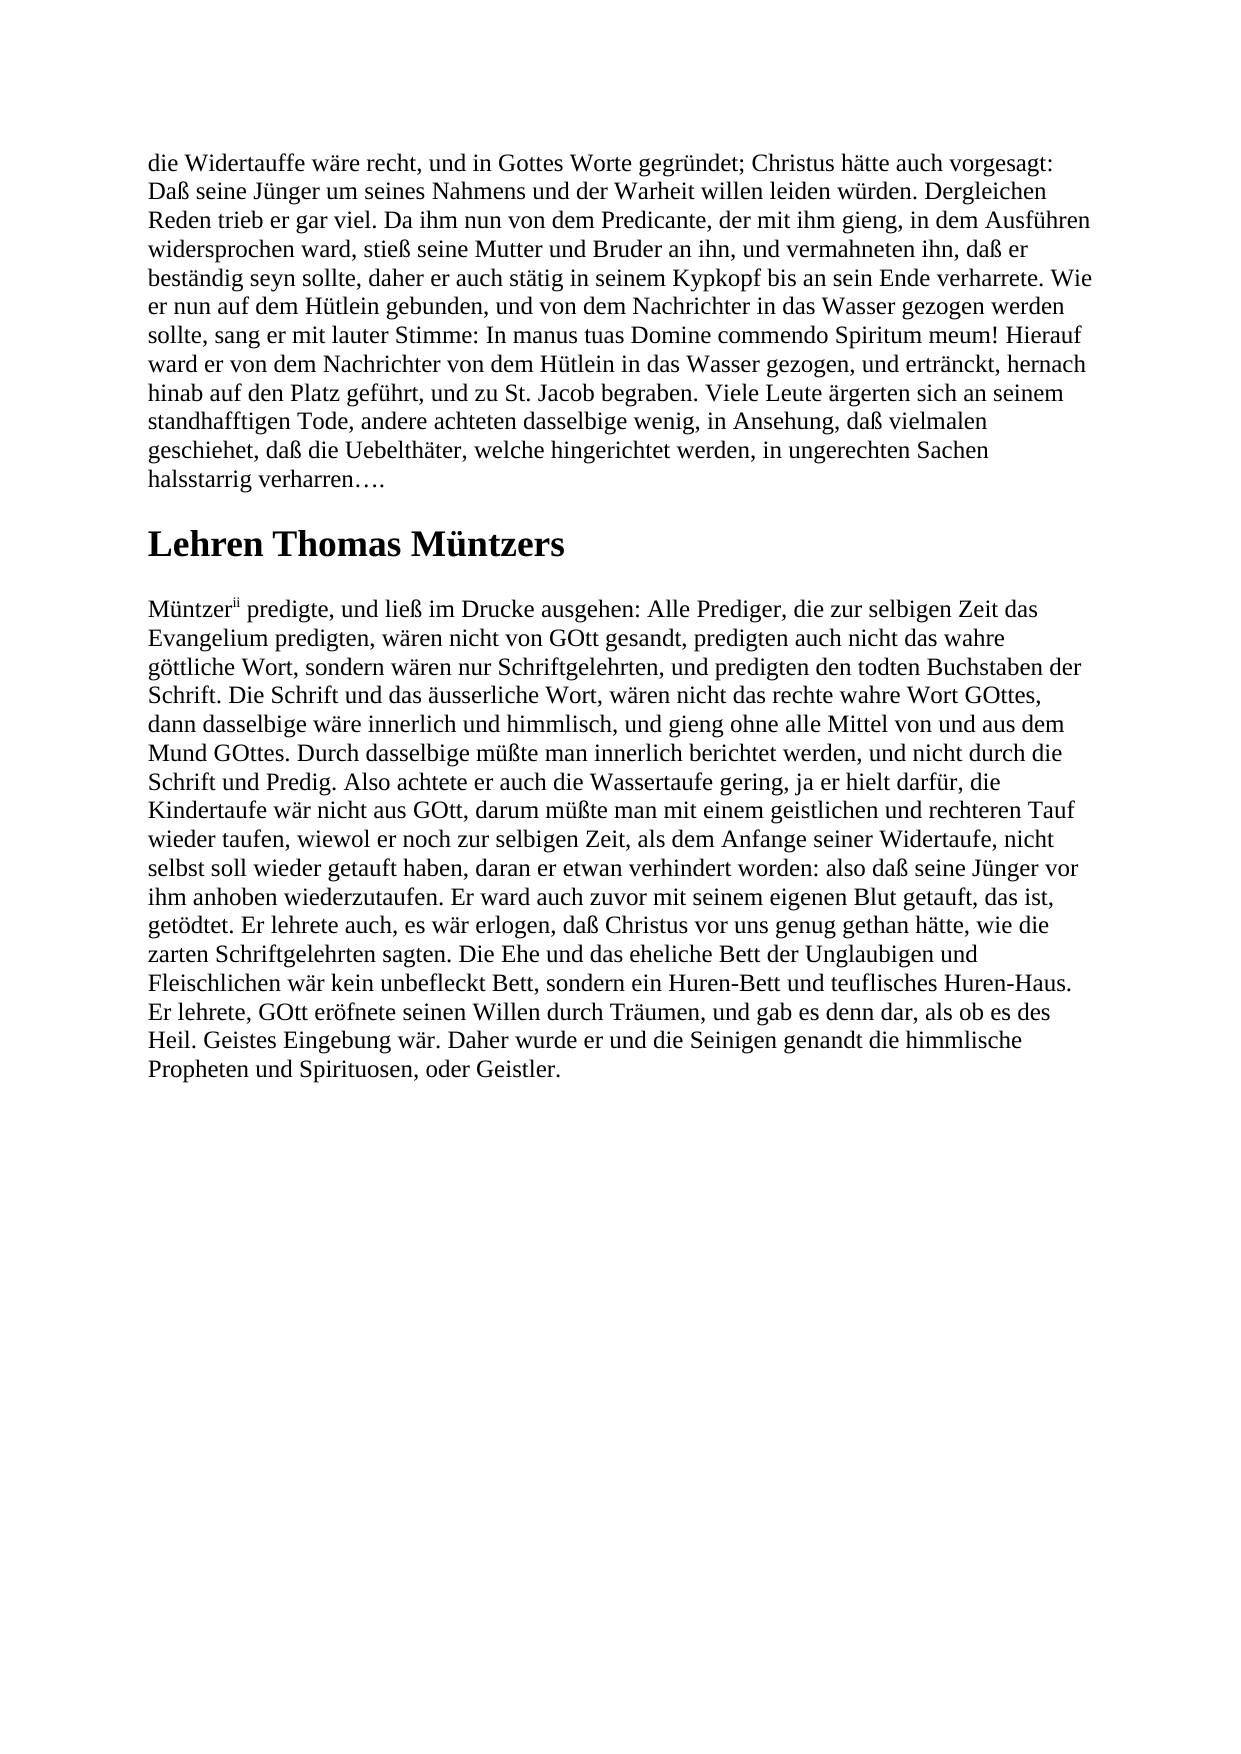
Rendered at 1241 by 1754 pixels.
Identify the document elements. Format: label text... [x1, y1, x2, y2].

text Müntzer predigte, und ließ im Drucke ausgehen: Alle Prediger, die zur selbigen Zeit das Evangelium predigten, wären nicht von GOtt gesandt, predigten auch nicht das wahre göttliche Wort, sondern wären nur Schriftgelehrten, und predigten den todten Buchstaben der Schrift. Die Schrift und das äusserliche Wort, wären nicht das rechte wahre Wort GOttes, dann dasselbige wäre innerlich und himmlisch, und gieng ohne alle Mittel von und aus dem Mund GOttes. Durch dasselbige müßte man innerlich berichtet werden, und nicht durch die Schrift und Predig. Also achtete er auch die Wassertaufe gering, ja er hielt darfür, die Kindertaufe wär nicht aus GOtt, darum müßte man mit einem geistlichen und rechteren Tauf wieder taufen, wiewol er noch zur selbigen Zeit, als dem Anfange seiner Widertaufe, nicht selbst soll wieder getauft haben, daran er etwan verhindert worden: also daß seine Jünger vor ihm anhoben wiederzutaufen. Er ward auch zuvor mit seinem eigenen Blut getauft, das ist, getödtet. Er lehrete auch, es wär erlogen, daß Christus vor uns genug gethan hätte, wie die zarten Schriftgelehrten sagten. Die Ehe und das eheliche Bett der Unglaubigen und Fleischlichen wär kein unbefleckt Bett, sondern ein Huren-Bett und teuflisches Huren-Haus. Er lehrete, GOtt eröfnete seinen Willen durch Träumen, und gab es denn dar, als ob es des Heil. Geistes Eingebung wär. Daher wurde er und die Seinigen genandt die himmlische Propheten und Spirituosen, oder Geistler. [148, 594, 1093, 1083]
subtitle Lehren Thomas Müntzers [148, 522, 1093, 565]
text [148, 148, 1093, 493]
